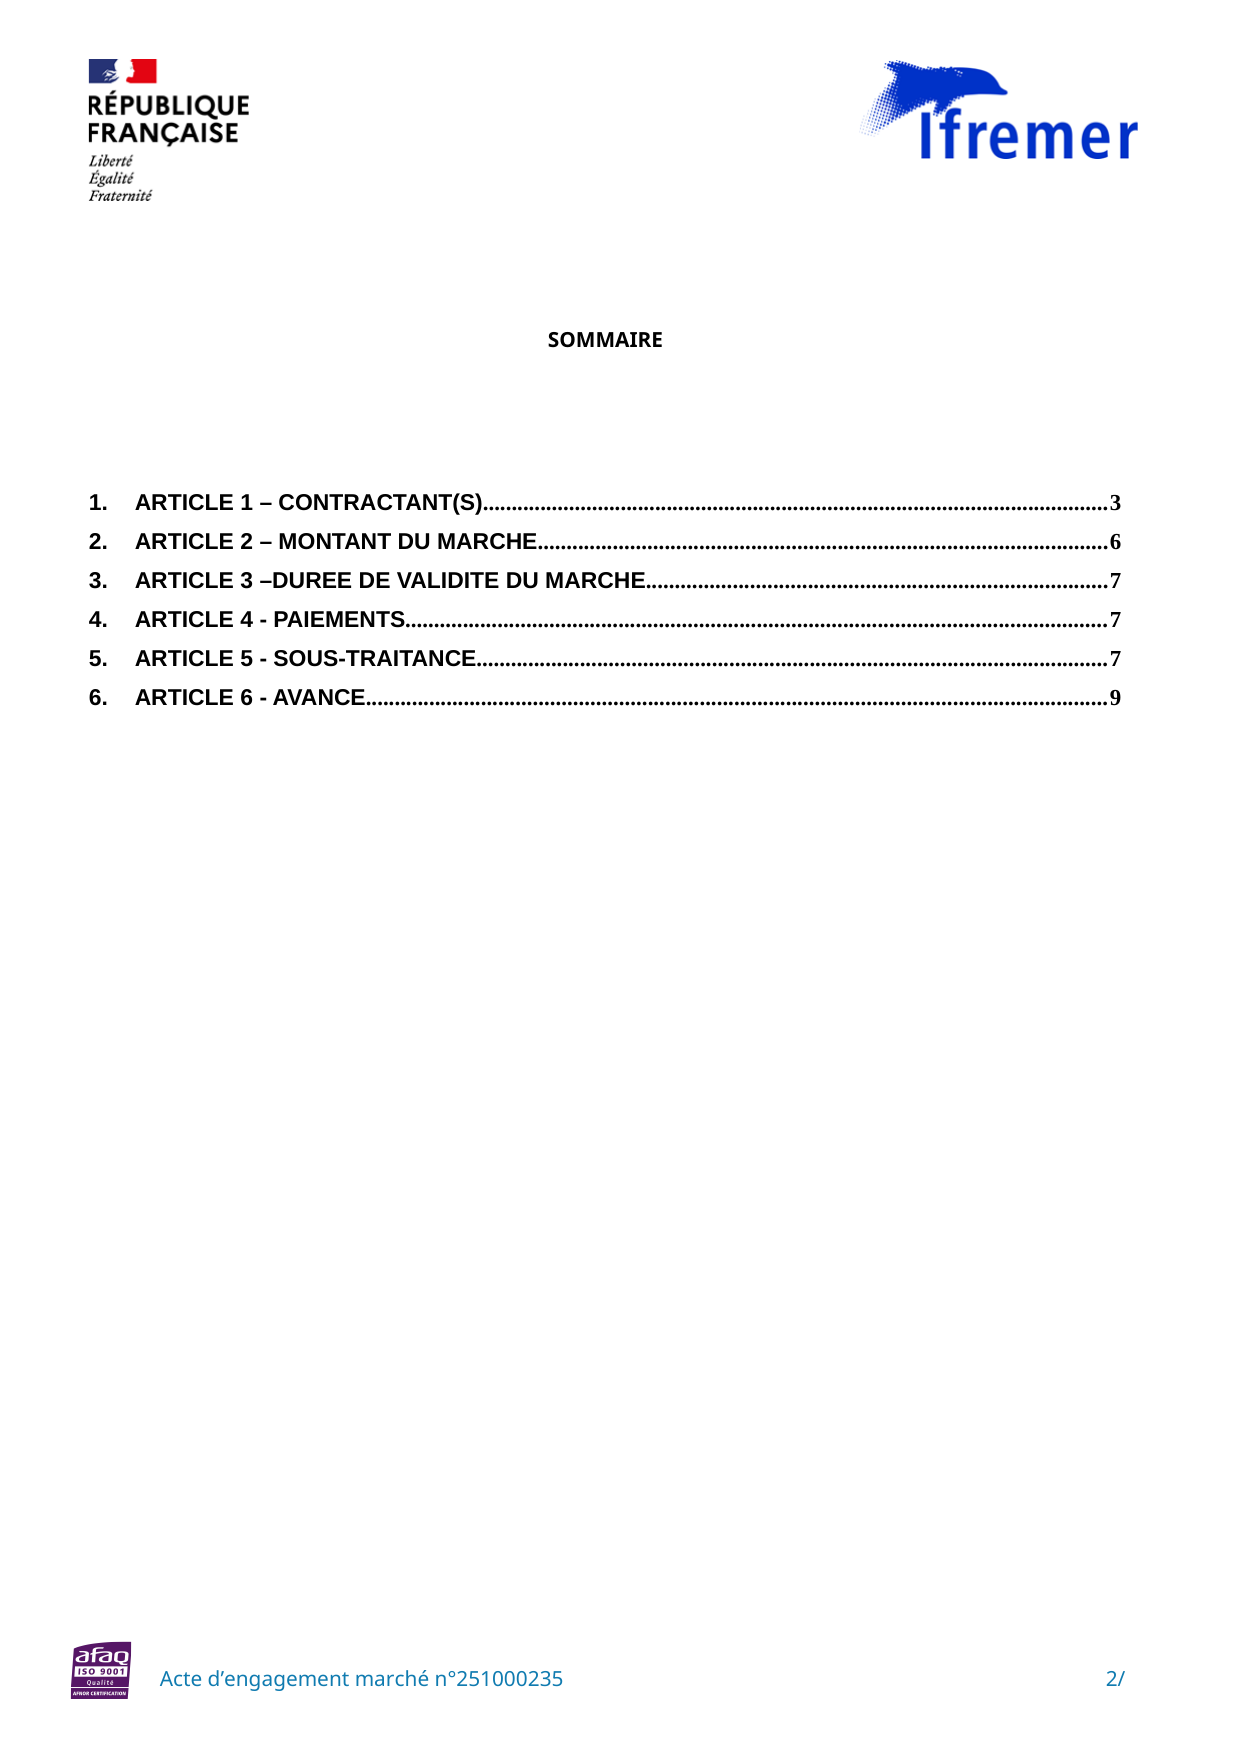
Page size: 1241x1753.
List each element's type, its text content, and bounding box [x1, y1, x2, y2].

picture [70, 1641, 132, 1699]
picture [88, 59, 249, 201]
picture [859, 60, 1138, 159]
text SOMMAIRE [89, 325, 1122, 353]
